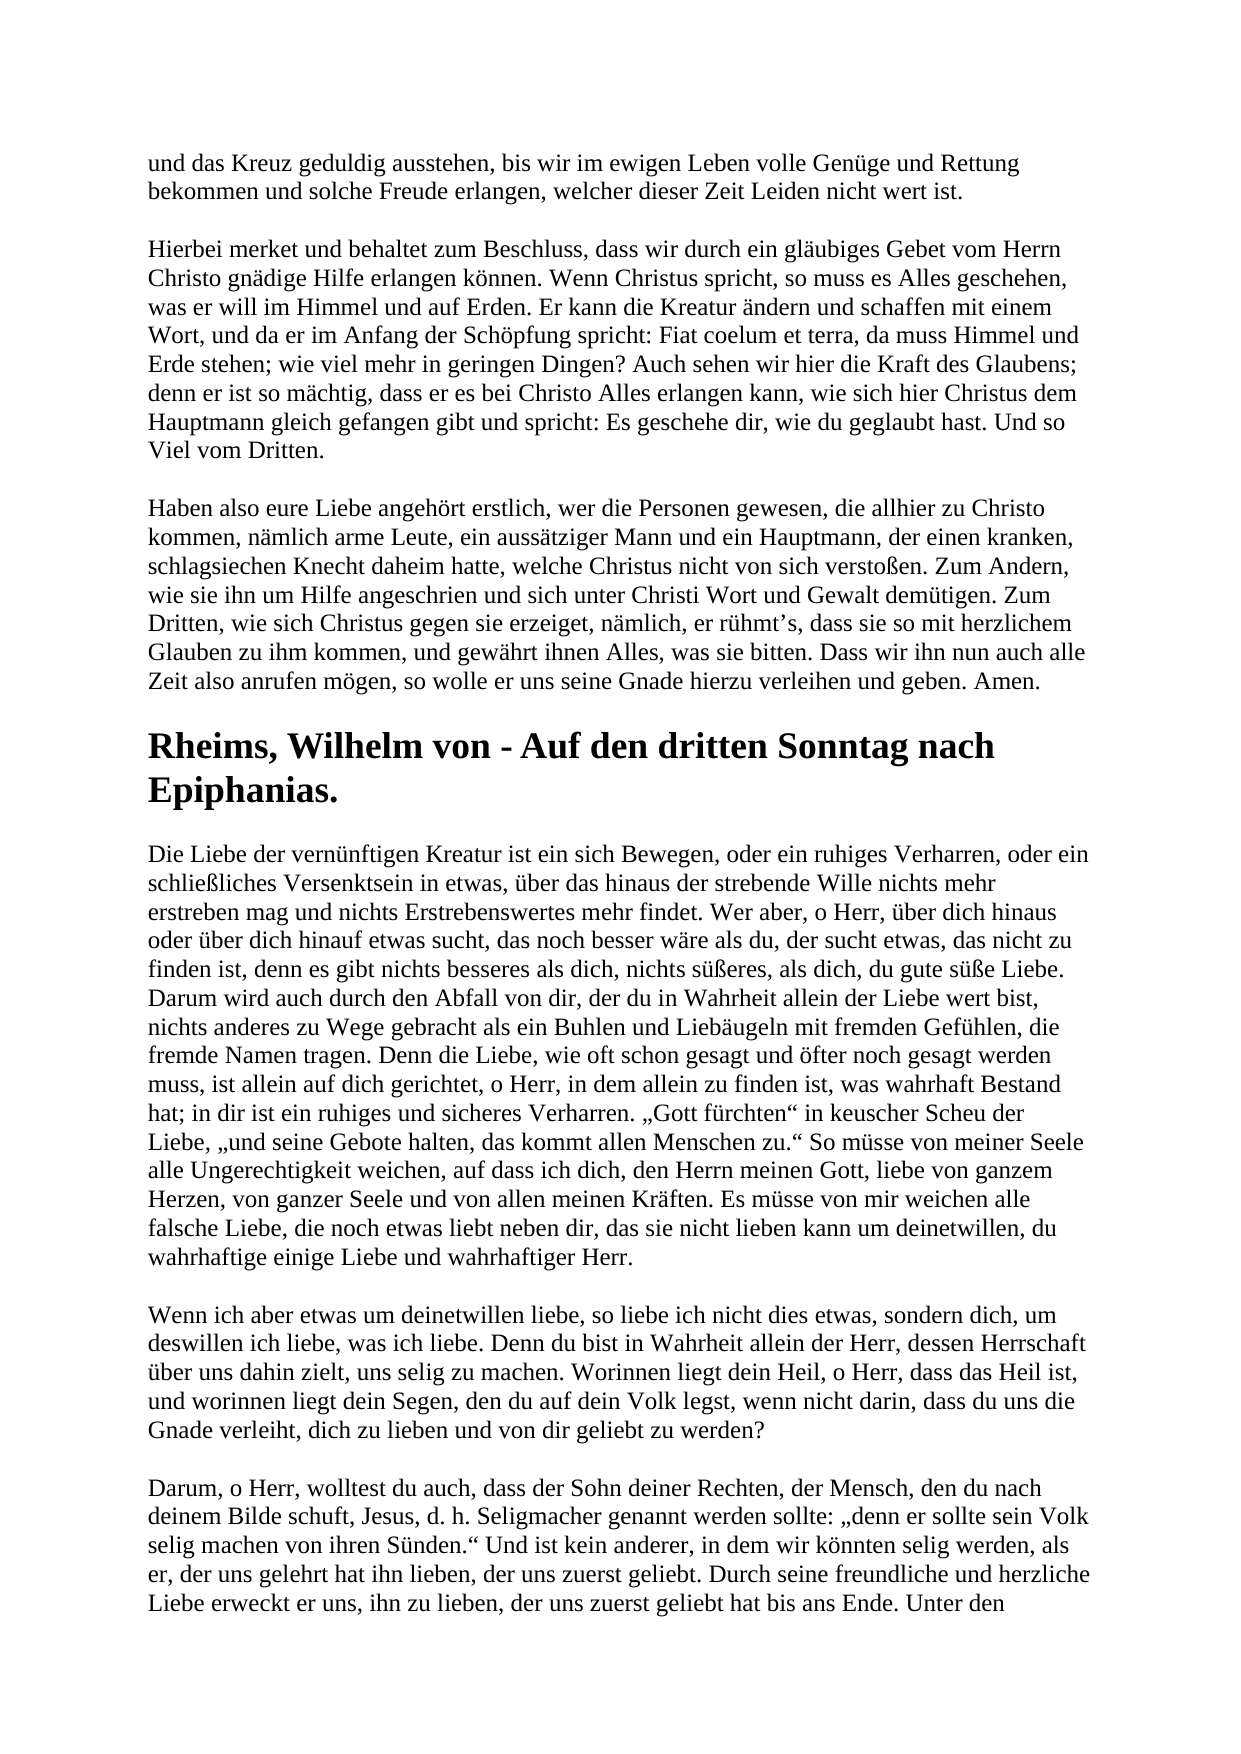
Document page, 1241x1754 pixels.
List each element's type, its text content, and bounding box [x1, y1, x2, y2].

text Die Liebe der vernünftigen Kreatur ist ein sich Bewegen, oder ein ruhiges Verharren, oder ein schließliches Versenktsein in etwas, über das hinaus der strebende Wille nichts mehr erstreben mag und nichts Erstrebenswertes mehr findet. Wer aber, o Herr, über dich hinaus oder über dich hinauf etwas sucht, das noch besser wäre als du, der sucht etwas, das nicht zu finden ist, denn es gibt nichts besseres als dich, nichts süßeres, als dich, du gute süße Liebe. Darum wird auch durch den Abfall von dir, der du in Wahrheit allein der Liebe wert bist, nichts anderes zu Wege gebracht als ein Buhlen und Liebäugeln mit fremden Gefühlen, die fremde Namen tragen. Denn die Liebe, wie oft schon gesagt und öfter noch gesagt werden muss, ist allein auf dich gerichtet, o Herr, in dem allein zu finden ist, was wahrhaft Bestand hat; in dir ist ein ruhiges und sicheres Verharren. „Gott fürchten“ in keuscher Scheu der Liebe, „und seine Gebote halten, das kommt allen Menschen zu.“ So müsse von meiner Seele alle Ungerechtigkeit weichen, auf dass ich dich, den Herrn meinen Gott, liebe von ganzem Herzen, von ganzer Seele und von allen meinen Kräften. Es müsse von mir weichen alle falsche Liebe, die noch etwas liebt neben dir, das sie nicht lieben kann um deinetwillen, du wahrhaftige einige Liebe und wahrhaftiger Herr. [148, 839, 1093, 1271]
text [148, 148, 1093, 205]
subtitle Rheims, Wilhelm von - Auf den dritten Sonntag nach Epiphanias. [148, 724, 1093, 810]
text Haben also eure Liebe angehört erstlich, wer die Personen gewesen, die allhier zu Christo kommen, nämlich arme Leute, ein aussätziger Mann und ein Hauptmann, der einen kranken, schlagsiechen Knecht daheim hatte, welche Christus nicht von sich verstoßen. Zum Andern, wie sie ihn um Hilfe angeschrien und sich unter Christi Wort und Gewalt demütigen. Zum Dritten, wie sich Christus gegen sie erzeiget, nämlich, er rühmt’s, dass sie so mit herzlichem Glauben zu ihm kommen, und gewährt ihnen Alles, was sie bitten. Dass wir ihn nun auch alle Zeit also anrufen mögen, so wolle er uns seine Gnade hierzu verleihen und geben. Amen. [148, 493, 1093, 695]
text Hierbei merket und behaltet zum Beschluss, dass wir durch ein gläubiges Gebet vom Herrn Christo gnädige Hilfe erlangen können. Wenn Christus spricht, so muss es Alles geschehen, was er will im Himmel und auf Erden. Er kann die Kreatur ändern und schaffen mit einem Wort, und da er im Anfang der Schöpfung spricht: Fiat coelum et terra, da muss Himmel und Erde stehen; wie viel mehr in geringen Dingen? Auch sehen wir hier die Kraft des Glaubens; denn er ist so mächtig, dass er es bei Christo Alles erlangen kann, wie sich hier Christus dem Hauptmann gleich gefangen gibt und spricht: Es geschehe dir, wie du geglaubt hast. Und so Viel vom Dritten. [148, 234, 1093, 464]
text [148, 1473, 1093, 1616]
text Wenn ich aber etwas um deinetwillen liebe, so liebe ich nicht dies etwas, sondern dich, um deswillen ich liebe, was ich liebe. Denn du bist in Wahrheit allein der Herr, dessen Herrschaft über uns dahin zielt, uns selig zu machen. Worinnen liegt dein Heil, o Herr, dass das Heil ist, und worinnen liegt dein Segen, den du auf dein Volk legst, wenn nicht darin, dass du uns die Gnade verleiht, dich zu lieben und von dir geliebt zu werden? [148, 1300, 1093, 1443]
